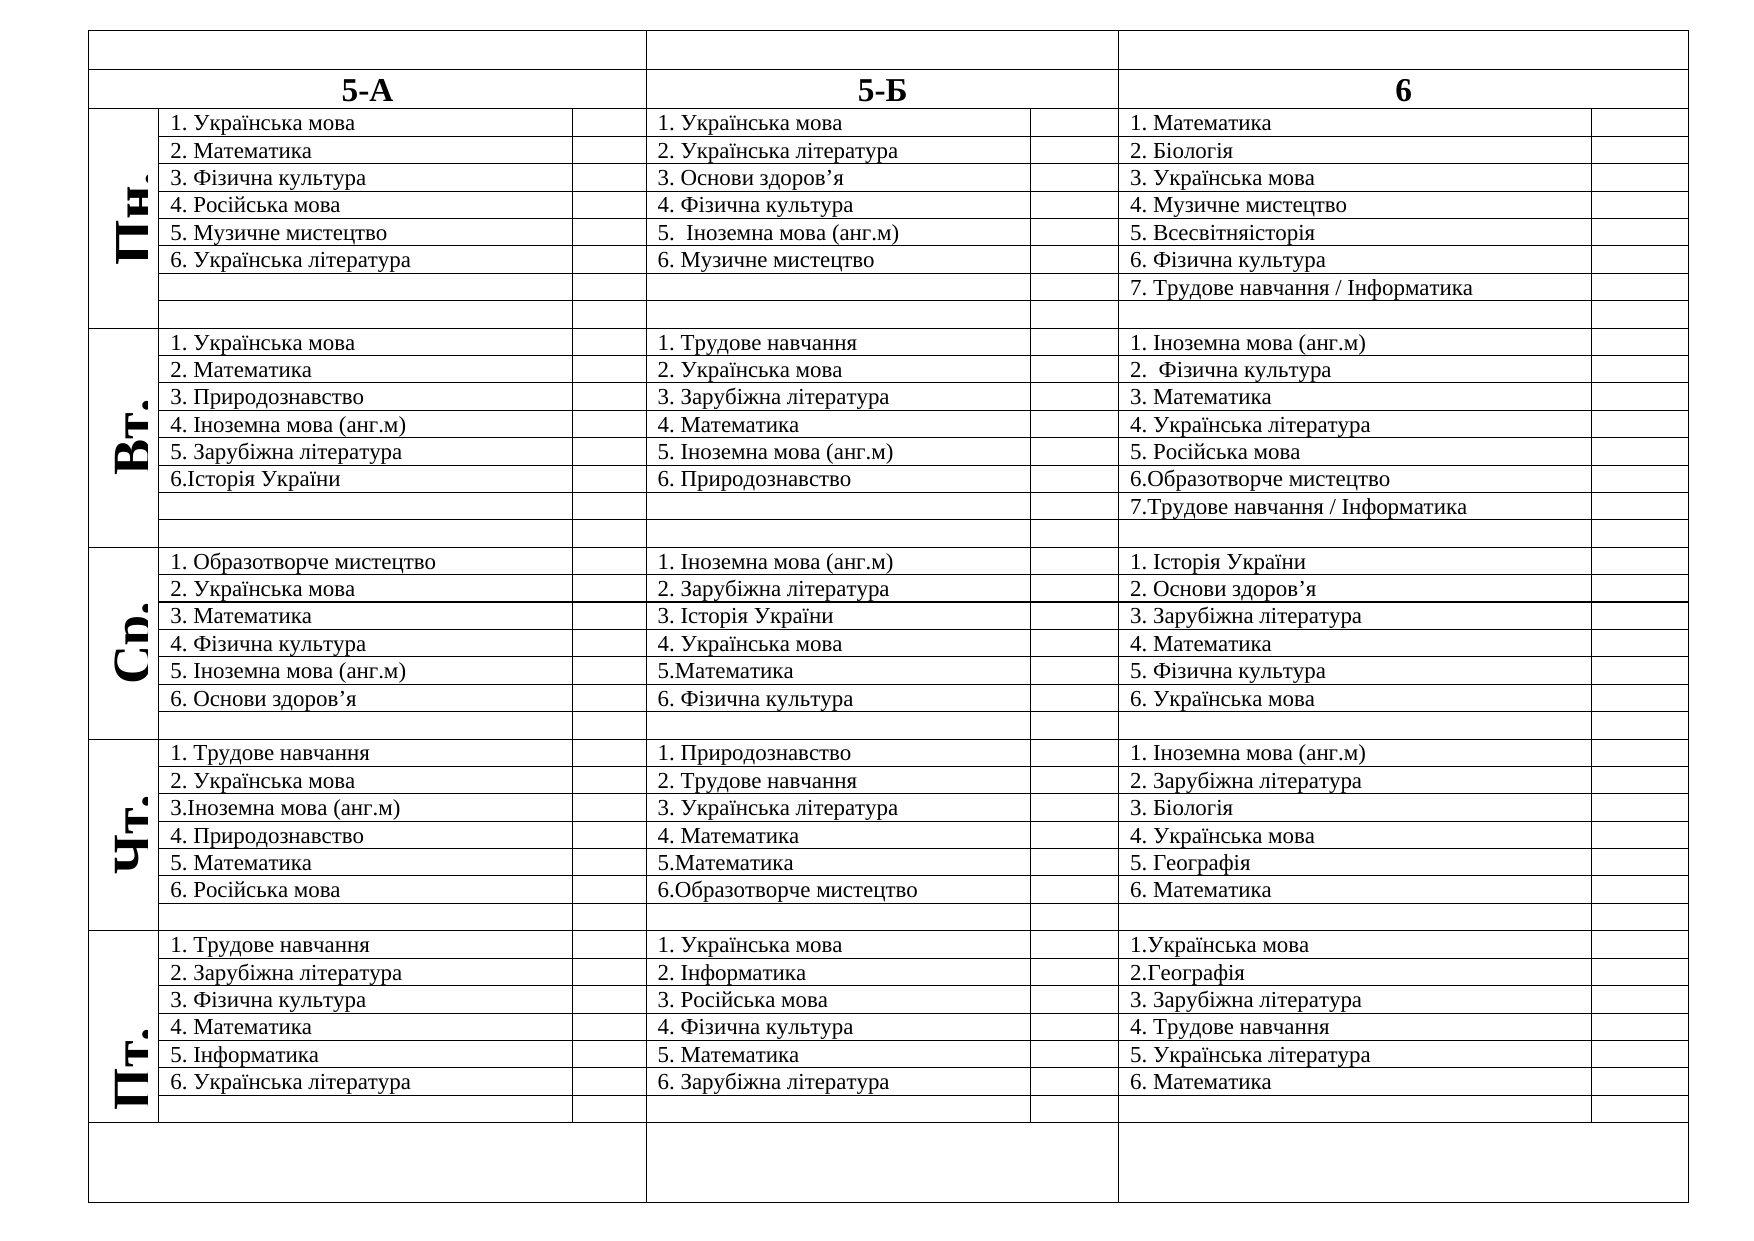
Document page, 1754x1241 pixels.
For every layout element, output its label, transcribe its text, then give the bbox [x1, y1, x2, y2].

table_cell 6.Образотворче мистецтво [1119, 466, 1591, 492]
table_cell 4. Математика [647, 411, 1030, 437]
table_cell [573, 931, 646, 958]
table_cell [1592, 109, 1688, 136]
table_cell [573, 712, 646, 738]
table_cell 7. Трудове навчання / Інформатика [1119, 274, 1591, 300]
table_cell [573, 246, 646, 273]
table_cell 7.Трудове навчання / Інформатика [1119, 493, 1591, 519]
table_cell 3. Основи здоров’я [647, 164, 1030, 191]
table_cell [1031, 438, 1118, 464]
table_cell 3. Російська мова [647, 986, 1030, 1012]
table_cell 1. Іноземна мова (анг.м) [1119, 740, 1591, 766]
table_cell [1119, 301, 1591, 327]
table_cell [1119, 1096, 1591, 1122]
table_cell 3. Математика [159, 603, 572, 629]
table_cell [573, 986, 646, 1012]
table_cell 1. Українська мова [159, 109, 572, 136]
table_cell [573, 822, 646, 848]
table_cell [1592, 438, 1688, 464]
table_cell [1031, 493, 1118, 519]
table_cell 6. Російська мова [159, 876, 572, 903]
table_cell 2. Математика [159, 137, 572, 163]
table_cell [1592, 246, 1688, 273]
table_cell [573, 520, 646, 547]
table_cell 5. Зарубіжна література [159, 438, 572, 464]
table_cell [573, 438, 646, 464]
table_cell 6. Українська література [159, 246, 572, 273]
table_cell 5.Математика [647, 849, 1030, 875]
table_cell [573, 740, 646, 766]
table_cell [1592, 520, 1688, 547]
table_cell [1592, 493, 1688, 519]
table_cell [573, 329, 646, 355]
table_cell [1592, 356, 1688, 382]
table_cell [1592, 192, 1688, 218]
table_cell 2. Українська література [647, 137, 1030, 163]
table_cell [1119, 31, 1688, 69]
table_cell [647, 274, 1030, 300]
table_cell [159, 520, 572, 547]
table_cell [1031, 959, 1118, 985]
table_cell [1119, 520, 1591, 547]
table_cell [573, 137, 646, 163]
table_cell 2. Зарубіжна література [1119, 767, 1591, 793]
table_cell [573, 575, 646, 601]
table_cell [1031, 876, 1118, 903]
table_cell [1031, 904, 1118, 930]
table_cell [1031, 164, 1118, 191]
table_cell 3. Зарубіжна література [647, 383, 1030, 410]
table_cell [573, 794, 646, 821]
table_cell 4. Українська література [1119, 411, 1591, 437]
table_cell 4. Фізична культура [159, 630, 572, 656]
table_cell [573, 1041, 646, 1067]
table_cell [573, 630, 646, 656]
table_cell 4. Фізична культура [647, 1014, 1030, 1040]
table_cell [1592, 986, 1688, 1012]
table_cell [573, 109, 646, 136]
table_cell 5. Українська література [1119, 1041, 1591, 1067]
table_cell [1031, 466, 1118, 492]
table_cell [1592, 329, 1688, 355]
table_cell [573, 493, 646, 519]
table_cell 6. Фізична культура [1119, 246, 1591, 273]
table_cell 6. Математика [1119, 876, 1591, 903]
table_cell [1592, 822, 1688, 848]
table_cell 1. Природознавство [647, 740, 1030, 766]
table_cell 3. Історія України [647, 603, 1030, 629]
table_cell [1119, 904, 1591, 930]
table_cell [1592, 164, 1688, 191]
table_cell [1031, 411, 1118, 437]
table_cell 5. Російська мова [1119, 438, 1591, 464]
table_cell [573, 548, 646, 574]
table_cell 3. Математика [1119, 383, 1591, 410]
table_cell [1592, 849, 1688, 875]
table_cell [1592, 767, 1688, 793]
table_cell [1031, 520, 1118, 547]
table_cell [1592, 904, 1688, 930]
table_cell [573, 356, 646, 382]
table_cell [1592, 657, 1688, 684]
table_cell [1592, 876, 1688, 903]
table_cell 4. Математика [159, 1014, 572, 1040]
table_cell [573, 959, 646, 985]
table_cell 2. Біологія [1119, 137, 1591, 163]
table_cell Чт. [89, 740, 158, 930]
table_cell 5. Іноземна мова (анг.м) [647, 438, 1030, 464]
table_cell 1. Трудове навчання [159, 931, 572, 958]
table_cell [1592, 466, 1688, 492]
table_cell [1031, 931, 1118, 958]
table_cell [1031, 1014, 1118, 1040]
table_cell [1031, 383, 1118, 410]
table_cell [1031, 356, 1118, 382]
table_cell 6. Математика [1119, 1068, 1591, 1094]
table_cell [647, 301, 1030, 327]
table_cell 1. Іноземна мова (анг.м) [647, 548, 1030, 574]
table_cell 4. Українська мова [647, 630, 1030, 656]
table_cell [1031, 301, 1118, 327]
table_cell [647, 520, 1030, 547]
table_cell [573, 411, 646, 437]
table_cell [1592, 383, 1688, 410]
table_cell [1592, 1096, 1688, 1122]
table_cell 6.Образотворче мистецтво [647, 876, 1030, 903]
table_cell [159, 493, 572, 519]
table_cell [1592, 959, 1688, 985]
table_cell 4. Математика [1119, 630, 1591, 656]
table_cell 1. Українська мова [159, 329, 572, 355]
table_cell 2. Зарубіжна література [159, 959, 572, 985]
table_cell 1. Іноземна мова (анг.м) [1119, 329, 1591, 355]
table_cell 2. Українська мова [159, 767, 572, 793]
table_cell 1. Образотворче мистецтво [159, 548, 572, 574]
table_cell [1031, 1041, 1118, 1067]
table_cell [573, 603, 646, 629]
table_cell 4. Природознавство [159, 822, 572, 848]
table_cell 6. Українська мова [1119, 685, 1591, 711]
table_cell [573, 383, 646, 410]
table_cell [1031, 794, 1118, 821]
table_cell 6. Фізична культура [647, 685, 1030, 711]
table_cell 1. Українська мова [647, 931, 1030, 958]
table_cell [647, 904, 1030, 930]
table_cell Вт. [89, 329, 158, 547]
table_cell [1031, 657, 1118, 684]
table_cell [647, 1096, 1030, 1122]
table_cell [1031, 1068, 1118, 1094]
table_cell [1031, 849, 1118, 875]
table_cell [573, 192, 646, 218]
table_cell 6. Зарубіжна література [647, 1068, 1030, 1094]
table_cell [1592, 794, 1688, 821]
table_cell 4. Українська мова [1119, 822, 1591, 848]
table_cell 4. Трудове навчання [1119, 1014, 1591, 1040]
table_cell 5. Інформатика [159, 1041, 572, 1067]
table_cell [1031, 329, 1118, 355]
table_cell [1031, 219, 1118, 245]
table_cell 1.Українська мова [1119, 931, 1591, 958]
table_cell [1031, 274, 1118, 300]
table_cell [573, 904, 646, 930]
table_cell [1031, 548, 1118, 574]
table_cell 5.Математика [647, 657, 1030, 684]
table_cell [1031, 192, 1118, 218]
table_cell 6. Природознавство [647, 466, 1030, 492]
table_cell [573, 274, 646, 300]
table_cell [647, 31, 1118, 69]
table_cell [1592, 301, 1688, 327]
table_cell [1031, 685, 1118, 711]
table_cell 2. Трудове навчання [647, 767, 1030, 793]
table_cell [1031, 822, 1118, 848]
table_cell 6. Музичне мистецтво [647, 246, 1030, 273]
table_cell [1031, 246, 1118, 273]
table_cell 3. Зарубіжна література [1119, 986, 1591, 1012]
table_cell [1592, 1068, 1688, 1094]
table_cell Пт. [89, 931, 158, 1122]
table_cell [1592, 712, 1688, 738]
table_cell 4. Фізична культура [647, 192, 1030, 218]
table_cell 1. Українська мова [647, 109, 1030, 136]
table_cell [647, 712, 1030, 738]
table_cell [1592, 274, 1688, 300]
table_cell [1119, 712, 1591, 738]
table_cell 3. Зарубіжна література [1119, 603, 1591, 629]
table_cell [573, 1014, 646, 1040]
table_cell [89, 31, 646, 69]
table_cell 5-А [89, 70, 646, 108]
table_cell [1592, 630, 1688, 656]
table_cell 5. Музичне мистецтво [159, 219, 572, 245]
table_cell [159, 712, 572, 738]
table_cell 6.Історія України [159, 466, 572, 492]
table_cell [1031, 740, 1118, 766]
table_cell 2.Географія [1119, 959, 1591, 985]
table_cell [159, 904, 572, 930]
table_cell 2. Українська мова [159, 575, 572, 601]
table_cell 3. Фізична культура [159, 164, 572, 191]
table_cell 4. Російська мова [159, 192, 572, 218]
table_cell [647, 1123, 1118, 1202]
table_cell [573, 164, 646, 191]
table_cell 2. Фізична культура [1119, 356, 1591, 382]
table_cell 3.Іноземна мова (анг.м) [159, 794, 572, 821]
table_cell 2. Основи здоров’я [1119, 575, 1591, 601]
table_cell 5. Математика [159, 849, 572, 875]
table_cell 2. Українська мова [647, 356, 1030, 382]
table_cell 2. Математика [159, 356, 572, 382]
table_cell [1592, 548, 1688, 574]
table_cell 5. Всесвiтняiсторія [1119, 219, 1591, 245]
table_cell [573, 685, 646, 711]
table_cell 1. Історія України [1119, 548, 1591, 574]
table_cell [573, 876, 646, 903]
table_cell [573, 466, 646, 492]
table_cell 3. Природознавство [159, 383, 572, 410]
table_cell 5. Іноземна мова (анг.м) [647, 219, 1030, 245]
table_cell 1. Трудове навчання [647, 329, 1030, 355]
table_cell 2. Зарубіжна література [647, 575, 1030, 601]
table_cell 5. Математика [647, 1041, 1030, 1067]
table_cell 5. Фізична культура [1119, 657, 1591, 684]
table_cell [1031, 603, 1118, 629]
table_cell 3. Українська мова [1119, 164, 1591, 191]
table_cell [1031, 630, 1118, 656]
table_cell 6 [1119, 70, 1688, 108]
table_cell [159, 274, 572, 300]
table_cell 3. Фізична культура [159, 986, 572, 1012]
table_cell [1592, 137, 1688, 163]
table_cell [573, 219, 646, 245]
table_cell [573, 767, 646, 793]
table_cell [573, 301, 646, 327]
table_cell 6. Українська література [159, 1068, 572, 1094]
table_cell 1. Математика [1119, 109, 1591, 136]
table_cell [1592, 685, 1688, 711]
table_cell [573, 849, 646, 875]
table_cell [647, 493, 1030, 519]
table_cell [1031, 575, 1118, 601]
table_cell 2. Iнформатика [647, 959, 1030, 985]
table_cell [159, 301, 572, 327]
table_cell 4. Математика [647, 822, 1030, 848]
table_cell [1031, 137, 1118, 163]
table_cell [1031, 1096, 1118, 1122]
table_cell 3. Біологія [1119, 794, 1591, 821]
table_cell [1119, 1123, 1688, 1202]
table_cell [1592, 931, 1688, 958]
table_cell [1592, 740, 1688, 766]
table_cell 5. Іноземна мова (анг.м) [159, 657, 572, 684]
table_cell [1031, 767, 1118, 793]
table_cell [1592, 411, 1688, 437]
table_cell [1592, 575, 1688, 601]
table_cell [1031, 109, 1118, 136]
table_cell 3. Українська література [647, 794, 1030, 821]
table_cell 5-Б [647, 70, 1118, 108]
table_cell [573, 1096, 646, 1122]
table_cell 4. Іноземна мова (анг.м) [159, 411, 572, 437]
table_cell [1031, 712, 1118, 738]
table_cell [1031, 986, 1118, 1012]
table_cell 1. Трудове навчання [159, 740, 572, 766]
table_cell 6. Основи здоров’я [159, 685, 572, 711]
table_cell [573, 657, 646, 684]
table_cell [1592, 1014, 1688, 1040]
table_cell 5. Географія [1119, 849, 1591, 875]
table_cell [89, 1123, 646, 1202]
table_cell [1592, 219, 1688, 245]
table_cell [159, 1096, 572, 1122]
table_cell Ср. [89, 548, 158, 738]
table_cell [1592, 1041, 1688, 1067]
table_cell 4. Музичне мистецтво [1119, 192, 1591, 218]
table_cell Пн. [89, 109, 158, 327]
table_cell [573, 1068, 646, 1094]
table_cell [1592, 603, 1688, 629]
